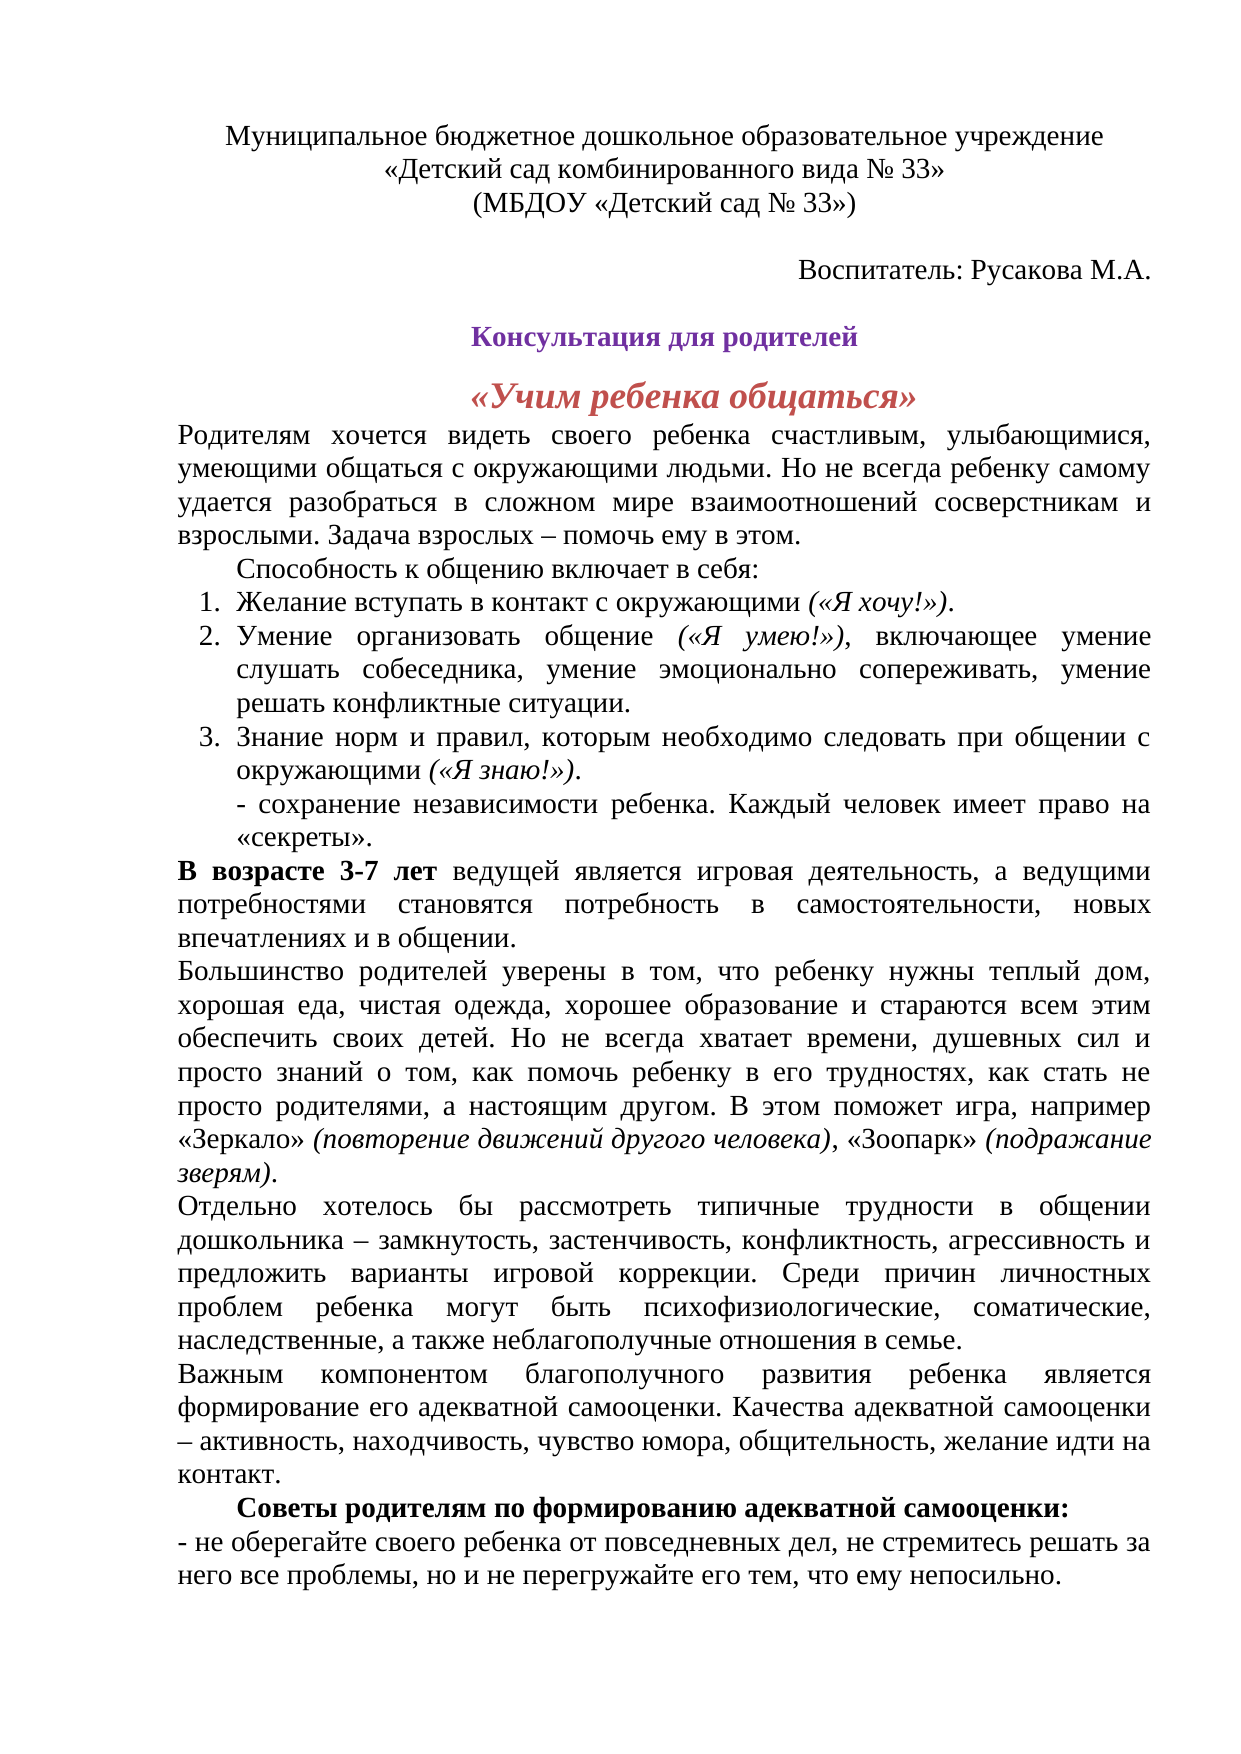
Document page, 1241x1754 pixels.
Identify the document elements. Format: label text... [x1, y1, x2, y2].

text Отдельно хотелось бы рассмотреть типичные трудности в общении дошкольника – замкнутость, застенчивость, конфликтность, агрессивность и предложить варианты игровой коррекции. Среди причин личностных проблем ребенка могут быть психофизиологические, соматические, наследственные, а также неблагополучные отношения в семье. [177, 1188, 1152, 1356]
text Важным компонентом благополучного развития ребенка является формирование его адекватной самооценки. Качества адекватной самооценки – активность, находчивость, чувство юмора, общительность, желание идти на контакт. [177, 1356, 1152, 1490]
list Знание норм и правил, которым необходимо следовать при общении с окружающими («Я знаю!»). [199, 719, 1152, 786]
text Советы родителям по формированию адекватной самооценки: [236, 1490, 1152, 1524]
text В возрасте 3-7 лет ведущей является игровая деятельность, а ведущими потребностями становятся потребность в самостоятельности, новых впечатлениях и в общении. [177, 853, 1152, 953]
text (МБДОУ «Детский сад № 33») [177, 185, 1152, 219]
text Способность к общению включает в себя: [236, 551, 1152, 584]
list Желание вступать в контакт с окружающими («Я хочу!»). [199, 584, 1152, 618]
text «Детский сад комбинированного вида № 33» [177, 152, 1152, 185]
list Умение организовать общение («Я умею!»), включающее умение слушать собеседника, умение эмоционально сопереживать, умение решать конфликтные ситуации. [199, 618, 1152, 719]
text Родителям хочется видеть своего ребенка счастливым, улыбающимися, умеющими общаться с окружающими людьми. Но не всегда ребенку самому удается разобраться в сложном мире взаимоотношений сосверстникам и взрослыми. Задача взрослых – помочь ему в этом. [177, 417, 1152, 551]
text Воспитатель: Русакова М.А. [177, 252, 1152, 286]
text - сохранение независимости ребенка. Каждый человек имеет право на «секреты». [236, 786, 1152, 853]
text «Учим ребенка общаться» [236, 374, 1152, 417]
text Муниципальное бюджетное дошкольное образовательное учреждение [177, 118, 1152, 152]
text Консультация для родителей [177, 319, 1152, 353]
text - не оберегайте своего ребенка от повседневных дел, не стремитесь решать за него все проблемы, но и не перегружайте его тем, что ему непосильно. [177, 1524, 1152, 1591]
text Большинство родителей уверены в том, что ребенку нужны теплый дом, хорошая еда, чистая одежда, хорошее образование и стараются всем этим обеспечить своих детей. Но не всегда хватает времени, душевных сил и просто знаний о том, как помочь ребенку в его трудностях, как стать не просто родителями, а настоящим другом. В этом поможет игра, например «Зеркало» (повторение движений другого человека), «Зоопарк» (подражание зверям). [177, 953, 1152, 1188]
